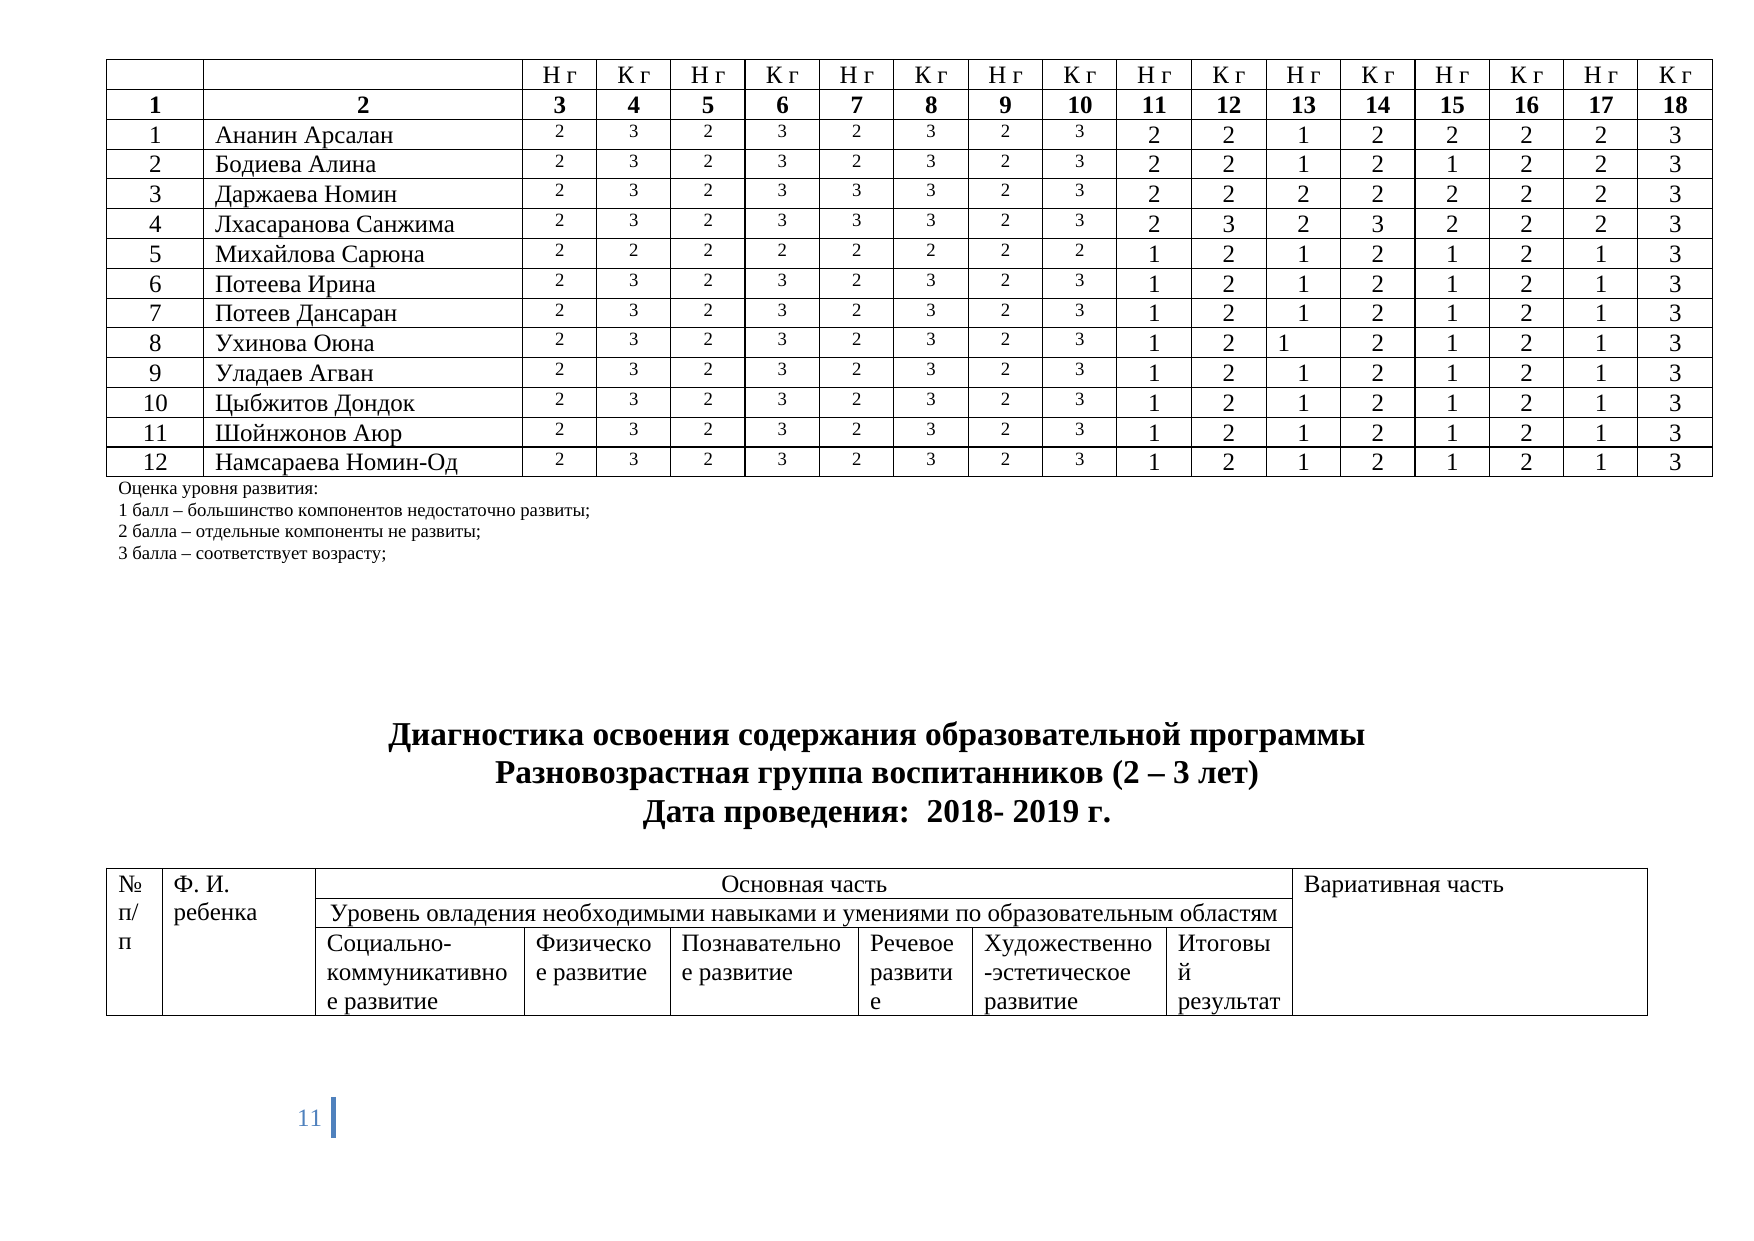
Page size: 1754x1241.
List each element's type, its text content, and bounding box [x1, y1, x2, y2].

table_cell 3 [597, 179, 670, 208]
table_cell 2 [969, 209, 1042, 238]
table_cell Н г [523, 60, 596, 89]
table_cell Речевое развитие [859, 928, 972, 1014]
table_cell Познавательное развитие [671, 928, 858, 1014]
table_cell 3 [1638, 358, 1712, 387]
table_cell 11 [1117, 90, 1191, 119]
table_cell 2 [1192, 239, 1266, 268]
table_cell 3 [1043, 299, 1116, 327]
table_cell 2 [1490, 299, 1563, 327]
table_cell 3 [746, 418, 819, 446]
table_cell Н г [820, 60, 893, 89]
table_cell Н г [1117, 60, 1191, 89]
table_cell 2 [1490, 448, 1563, 476]
table_cell К г [1341, 60, 1414, 89]
table_cell 2 [523, 388, 596, 417]
table_cell 3 [746, 209, 819, 238]
table_cell 2 [1490, 358, 1563, 387]
table_cell 2 [820, 299, 893, 327]
table_cell 2 [1490, 150, 1563, 178]
table_cell 2 [969, 120, 1042, 148]
table_cell 1 [1564, 448, 1637, 476]
table_cell 3 [597, 299, 670, 327]
table_cell 10 [107, 388, 203, 417]
table_cell 2 [969, 388, 1042, 417]
table_cell 3 [894, 150, 968, 178]
table_cell 2 [969, 299, 1042, 327]
table_cell 2 [523, 328, 596, 357]
table_cell 3 [1638, 209, 1712, 238]
table_cell 2 [1490, 209, 1563, 238]
table_cell 2 [1416, 209, 1489, 238]
table_cell 2 [671, 328, 744, 357]
table_cell 1 [1117, 239, 1191, 268]
table_cell 3 [1043, 120, 1116, 148]
table_cell 2 [1564, 209, 1637, 238]
table_cell 4 [107, 209, 203, 238]
table_cell 2 [820, 150, 893, 178]
table_cell 2 [1117, 209, 1191, 238]
table_cell К г [1638, 60, 1712, 89]
table_cell 2 [1341, 448, 1414, 476]
table_cell 2 [1192, 328, 1266, 357]
table_cell 2 [523, 179, 596, 208]
table_cell 2 [523, 299, 596, 327]
table_cell 2 [1341, 179, 1414, 208]
table_cell 1 [1416, 448, 1489, 476]
table_cell 2 [204, 90, 522, 119]
table_cell 2 [523, 269, 596, 297]
table_header Ф. И. ребенка [163, 869, 315, 1014]
table_cell К г [894, 60, 968, 89]
table_cell 2 [820, 418, 893, 446]
table_cell К г [1043, 60, 1116, 89]
table_cell 4 [597, 90, 670, 119]
table_cell 2 [820, 448, 893, 476]
table_cell 3 [1638, 179, 1712, 208]
table_cell 3 [1043, 209, 1116, 238]
table_cell Лхасаранова Санжима [204, 209, 522, 238]
table_cell 2 [1341, 120, 1414, 148]
table_cell 3 [1043, 179, 1116, 208]
table_cell 2 [969, 418, 1042, 446]
table_cell Уровень овладения необходимыми навыками и умениями по образовательным областям [316, 899, 1292, 927]
table_cell 3 [820, 209, 893, 238]
table_cell 2 [1564, 150, 1637, 178]
table_cell 1 [1564, 328, 1637, 357]
table_cell 3 [1638, 328, 1712, 357]
table_cell 3 [597, 388, 670, 417]
table_cell 3 [597, 120, 670, 148]
table_cell 2 [1341, 388, 1414, 417]
table_cell 2 [523, 150, 596, 178]
table_cell Н г [671, 60, 744, 89]
table_cell 2 [1490, 239, 1563, 268]
text Диагностика освоения содержания образовательной программы [118, 714, 1636, 753]
table_cell 18 [1638, 90, 1712, 119]
table_cell 1 [1267, 388, 1340, 417]
text Разновозрастная группа воспитанников (2 – 3 лет) [118, 753, 1636, 791]
table_cell 3 [746, 358, 819, 387]
table_cell 2 [1490, 269, 1563, 297]
table_cell 3 [1638, 388, 1712, 417]
table_cell 1 [1117, 448, 1191, 476]
table_cell 2 [1490, 328, 1563, 357]
table_cell 3 [1638, 269, 1712, 297]
table_cell 2 [1192, 448, 1266, 476]
table_cell 2 [1416, 120, 1489, 148]
table_cell 3 [894, 358, 968, 387]
table_cell 2 [1192, 299, 1266, 327]
table_cell 3 [597, 418, 670, 446]
table_cell 2 [1564, 120, 1637, 148]
table_cell 7 [107, 299, 203, 327]
table_cell 11 [107, 418, 203, 446]
table_cell 2 [107, 150, 203, 178]
table_cell 1 [1117, 388, 1191, 417]
table_cell 1 [1267, 328, 1340, 357]
table_cell 2 [969, 239, 1042, 268]
table_cell 2 [1416, 179, 1489, 208]
table_cell Н г [969, 60, 1042, 89]
table_cell 16 [1490, 90, 1563, 119]
table_cell 3 [1043, 388, 1116, 417]
table_cell 2 [820, 120, 893, 148]
table_cell 3 [1043, 358, 1116, 387]
table_cell 3 [894, 179, 968, 208]
table_cell 3 [894, 269, 968, 297]
table_cell 3 [894, 120, 968, 148]
table_cell 1 [1564, 358, 1637, 387]
table_cell 2 [671, 150, 744, 178]
table_cell 3 [894, 388, 968, 417]
table_cell 3 [597, 328, 670, 357]
table_cell 3 [1043, 150, 1116, 178]
table_cell К г [597, 60, 670, 89]
table_cell 1 [1416, 239, 1489, 268]
table_cell 1 [1564, 418, 1637, 446]
table_cell 2 [1192, 120, 1266, 148]
table_header № п/п [107, 869, 162, 1014]
table_cell 2 [969, 150, 1042, 178]
table_cell 1 [1416, 299, 1489, 327]
table_cell 8 [107, 328, 203, 357]
table_header Вариативная часть [1293, 869, 1647, 1014]
table_cell К г [1192, 60, 1266, 89]
table_cell 3 [1043, 448, 1116, 476]
table_cell 2 [1490, 179, 1563, 208]
table_cell 3 [597, 269, 670, 297]
table_cell 2 [523, 448, 596, 476]
table_cell 3 [1638, 150, 1712, 178]
table_cell 9 [969, 90, 1042, 119]
table_cell Ананин Арсалан [204, 120, 522, 148]
table_cell 2 [969, 269, 1042, 297]
table_cell 3 [1341, 209, 1414, 238]
table_cell 5 [671, 90, 744, 119]
table_cell 2 [746, 239, 819, 268]
table_cell Михайлова Сарюна [204, 239, 522, 268]
table_cell 2 [969, 448, 1042, 476]
table_cell 3 [1638, 239, 1712, 268]
table_cell 2 [1341, 299, 1414, 327]
table_cell 3 [1043, 418, 1116, 446]
table_cell 3 [894, 209, 968, 238]
table_cell 2 [969, 328, 1042, 357]
table_cell 1 [1267, 358, 1340, 387]
table_cell 3 [894, 328, 968, 357]
table_cell 3 [1638, 448, 1712, 476]
table_cell 1 [1564, 299, 1637, 327]
table_cell Н г [1564, 60, 1637, 89]
table_cell 2 [969, 358, 1042, 387]
table_cell 2 [820, 388, 893, 417]
table_cell 3 [1638, 299, 1712, 327]
table_cell 3 [597, 209, 670, 238]
table_cell 2 [1341, 418, 1414, 446]
table_cell 2 [1341, 239, 1414, 268]
table_cell 2 [671, 120, 744, 148]
table_cell 1 [1267, 239, 1340, 268]
table_cell 2 [1341, 358, 1414, 387]
text 3 балла – соответствует возрасту; [118, 542, 1636, 563]
table_cell 3 [1043, 269, 1116, 297]
table_cell 3 [597, 150, 670, 178]
table_cell Даржаева Номин [204, 179, 522, 208]
table_cell 2 [523, 358, 596, 387]
table_cell 2 [1490, 120, 1563, 148]
table_cell 3 [1192, 209, 1266, 238]
table_cell 2 [1341, 269, 1414, 297]
table_cell 2 [597, 239, 670, 268]
text 2 балла – отдельные компоненты не развиты; [118, 520, 1636, 542]
table_cell 1 [1416, 269, 1489, 297]
table_cell 1 [1564, 388, 1637, 417]
table_cell 2 [820, 269, 893, 297]
table_cell 2 [1267, 209, 1340, 238]
table_cell 10 [1043, 90, 1116, 119]
table_cell 3 [746, 120, 819, 148]
table_cell 3 [523, 90, 596, 119]
table_cell 2 [894, 239, 968, 268]
table_cell 2 [1192, 269, 1266, 297]
table_cell 1 [1267, 418, 1340, 446]
table_cell 2 [1490, 418, 1563, 446]
table_cell 2 [1490, 388, 1563, 417]
table_cell 3 [746, 448, 819, 476]
table_cell 2 [820, 239, 893, 268]
table_cell 2 [1192, 388, 1266, 417]
table_cell 3 [597, 448, 670, 476]
table_cell Социально-коммуникативное развитие [316, 928, 524, 1014]
table_cell 2 [1043, 239, 1116, 268]
table_cell 2 [671, 179, 744, 208]
table_cell Бодиева Алина [204, 150, 522, 178]
table_cell 3 [894, 299, 968, 327]
table_cell 3 [746, 150, 819, 178]
table_cell 1 [1117, 299, 1191, 327]
table_cell 2 [1192, 150, 1266, 178]
table_cell 3 [820, 179, 893, 208]
table_cell 14 [1341, 90, 1414, 119]
table_cell 2 [1117, 179, 1191, 208]
text Оценка уровня развития: [118, 477, 1636, 499]
table_cell 2 [1192, 358, 1266, 387]
table_cell 3 [746, 328, 819, 357]
table_cell 1 [1117, 269, 1191, 297]
table_cell Физическое развитие [525, 928, 670, 1014]
table_cell 2 [523, 209, 596, 238]
table_cell Итоговый результат [1167, 928, 1292, 1014]
table_cell 3 [746, 269, 819, 297]
table_cell Н г [1416, 60, 1489, 89]
table_cell 2 [671, 239, 744, 268]
table_cell 2 [523, 120, 596, 148]
table_cell 1 [1267, 299, 1340, 327]
table_cell 12 [107, 448, 203, 476]
table_cell К г [1490, 60, 1563, 89]
table_cell 1 [1117, 418, 1191, 446]
table_header Основная часть [316, 869, 1292, 897]
table_cell 3 [1638, 418, 1712, 446]
table_cell 5 [107, 239, 203, 268]
table_cell 1 [1267, 269, 1340, 297]
table_cell 2 [1564, 179, 1637, 208]
table_cell 1 [107, 120, 203, 148]
table_cell Ухинова Оюна [204, 328, 522, 357]
table_cell Цыбжитов Дондок [204, 388, 522, 417]
table_cell 1 [1267, 120, 1340, 148]
table_cell 9 [107, 358, 203, 387]
table_cell Художественно-эстетическое развитие [973, 928, 1166, 1014]
table_cell 2 [1267, 179, 1340, 208]
table_cell 3 [894, 418, 968, 446]
table_cell 2 [1117, 150, 1191, 178]
table_cell Потеев Дансаран [204, 299, 522, 327]
table_cell 2 [820, 328, 893, 357]
table_cell 12 [1192, 90, 1266, 119]
table_cell 13 [1267, 90, 1340, 119]
table_cell 3 [746, 179, 819, 208]
table_cell 2 [1341, 328, 1414, 357]
table_cell 6 [746, 90, 819, 119]
table_cell 2 [671, 418, 744, 446]
table_cell 17 [1564, 90, 1637, 119]
table_cell 1 [1267, 150, 1340, 178]
table_cell 3 [1043, 328, 1116, 357]
table_cell 3 [894, 448, 968, 476]
table_cell 1 [1416, 328, 1489, 357]
table_cell 2 [969, 179, 1042, 208]
table_cell 8 [894, 90, 968, 119]
table_cell 3 [597, 358, 670, 387]
table_cell 1 [1117, 358, 1191, 387]
table_cell 1 [1416, 358, 1489, 387]
table_cell 2 [820, 358, 893, 387]
table_cell 1 [1117, 328, 1191, 357]
table_cell 3 [746, 388, 819, 417]
table_cell 2 [1192, 179, 1266, 208]
table_cell 1 [1267, 448, 1340, 476]
table_cell 1 [1564, 239, 1637, 268]
table_cell Потеева Ирина [204, 269, 522, 297]
text Дата проведения: 2018- 2019 г. [118, 791, 1636, 829]
table_cell 2 [671, 269, 744, 297]
table_cell К г [746, 60, 819, 89]
table_cell 1 [1416, 150, 1489, 178]
table_cell 3 [1638, 120, 1712, 148]
table_cell Н г [1267, 60, 1340, 89]
table_cell 2 [671, 209, 744, 238]
table_cell Намсараева Номин-Од [204, 448, 522, 476]
table_cell 2 [1192, 418, 1266, 446]
table_cell Уладаев Агван [204, 358, 522, 387]
table_cell 2 [523, 239, 596, 268]
table_cell 1 [1416, 418, 1489, 446]
table_cell 1 [107, 90, 203, 119]
table_cell 2 [671, 448, 744, 476]
table_cell 2 [1341, 150, 1414, 178]
text 1 балл – большинство компонентов недостаточно развиты; [118, 499, 1636, 520]
table_cell 2 [671, 388, 744, 417]
table_cell 2 [671, 299, 744, 327]
table_cell 6 [107, 269, 203, 297]
table_cell 3 [746, 299, 819, 327]
table_cell 2 [1117, 120, 1191, 148]
table_cell 2 [671, 358, 744, 387]
table_cell Шойнжонов Аюр [204, 418, 522, 446]
table_cell 15 [1416, 90, 1489, 119]
table_cell 1 [1564, 269, 1637, 297]
table_cell 3 [107, 179, 203, 208]
table_cell 2 [523, 418, 596, 446]
table_cell 7 [820, 90, 893, 119]
table_cell 1 [1416, 388, 1489, 417]
